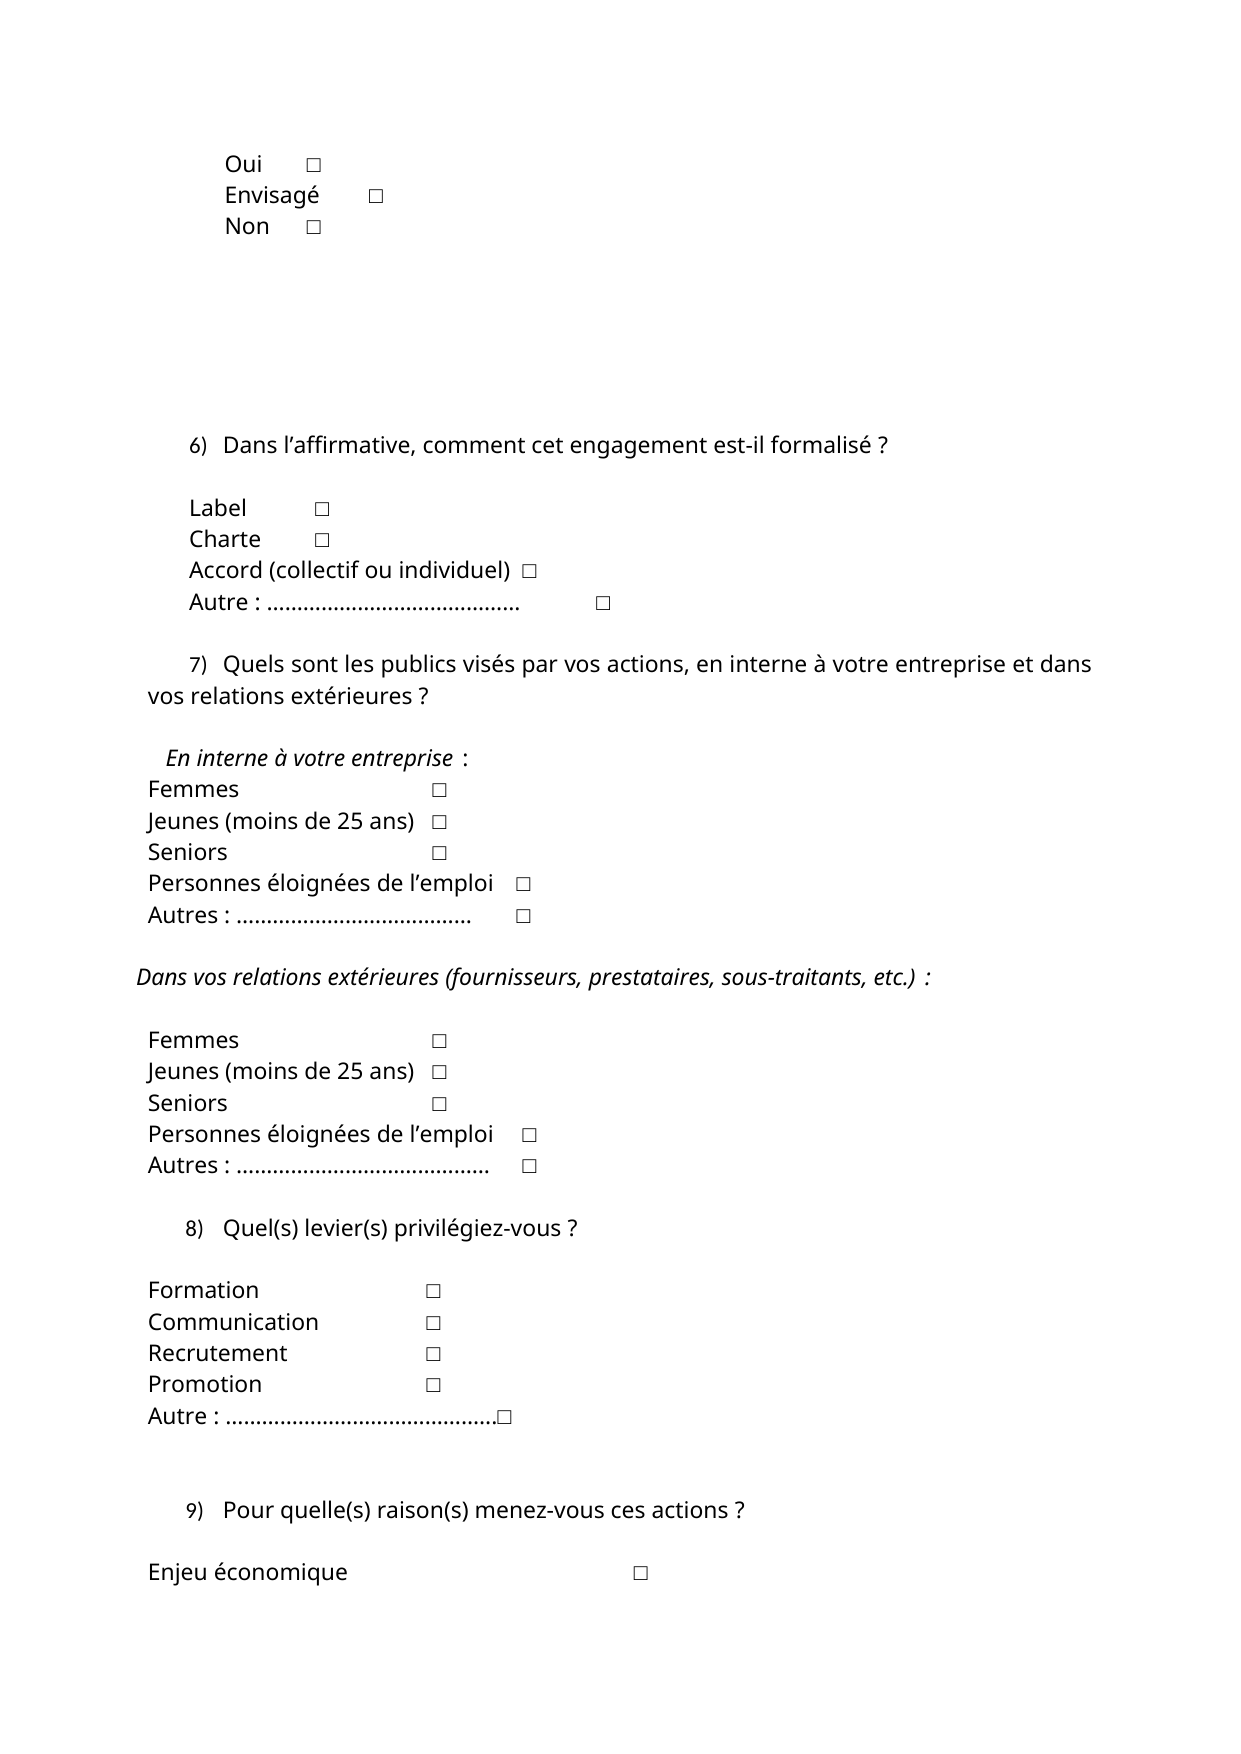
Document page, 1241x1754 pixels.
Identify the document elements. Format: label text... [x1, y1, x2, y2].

text Femmes □ [148, 773, 1093, 805]
text Autre : …………………………………… □ [189, 586, 1093, 617]
text Formation □ [148, 1274, 1093, 1306]
text Promotion □ [148, 1368, 1093, 1400]
text Personnes éloignées de l’emploi □ [148, 867, 1093, 899]
list Quel(s) levier(s) privilégiez-vous ? [185, 1212, 1093, 1243]
text Accord (collectif ou individuel) □ [189, 554, 1093, 586]
text Dans vos relations extérieures (fournisseurs, prestataires, sous-traitants, etc.) : [136, 961, 1093, 993]
text Autres : ………………………………… □ [148, 899, 1093, 930]
text Autres : …………………………………… □ [148, 1149, 1093, 1181]
text Femmes □ [148, 1024, 1093, 1055]
text Charte □ [189, 523, 1093, 554]
text Jeunes (moins de 25 ans) □ [148, 805, 1093, 836]
list Pour quelle(s) raison(s) menez-vous ces actions ? [185, 1494, 1093, 1525]
text Communication □ [148, 1306, 1093, 1337]
list Dans l’affirmative, comment cet engagement est-il formalisé ? [189, 429, 1093, 460]
text Enjeu économique □ [148, 1556, 1093, 1587]
text Oui □ [224, 148, 1093, 179]
text En interne à votre entreprise : [165, 742, 1093, 773]
text Seniors □ [148, 1087, 1093, 1118]
text Envisagé □ [224, 179, 1093, 210]
text Autre : ……………………………………...□ [148, 1400, 1093, 1431]
text Label □ [189, 492, 1093, 523]
text Non □ [224, 210, 1093, 242]
text Recrutement □ [148, 1337, 1093, 1368]
text Personnes éloignées de l’emploi □ [148, 1118, 1093, 1149]
text Jeunes (moins de 25 ans) □ [148, 1055, 1093, 1087]
list Quels sont les publics visés par vos actions, en interne à votre entreprise et dans vos relations extérieures ? [148, 648, 1093, 711]
text Seniors □ [148, 836, 1093, 867]
